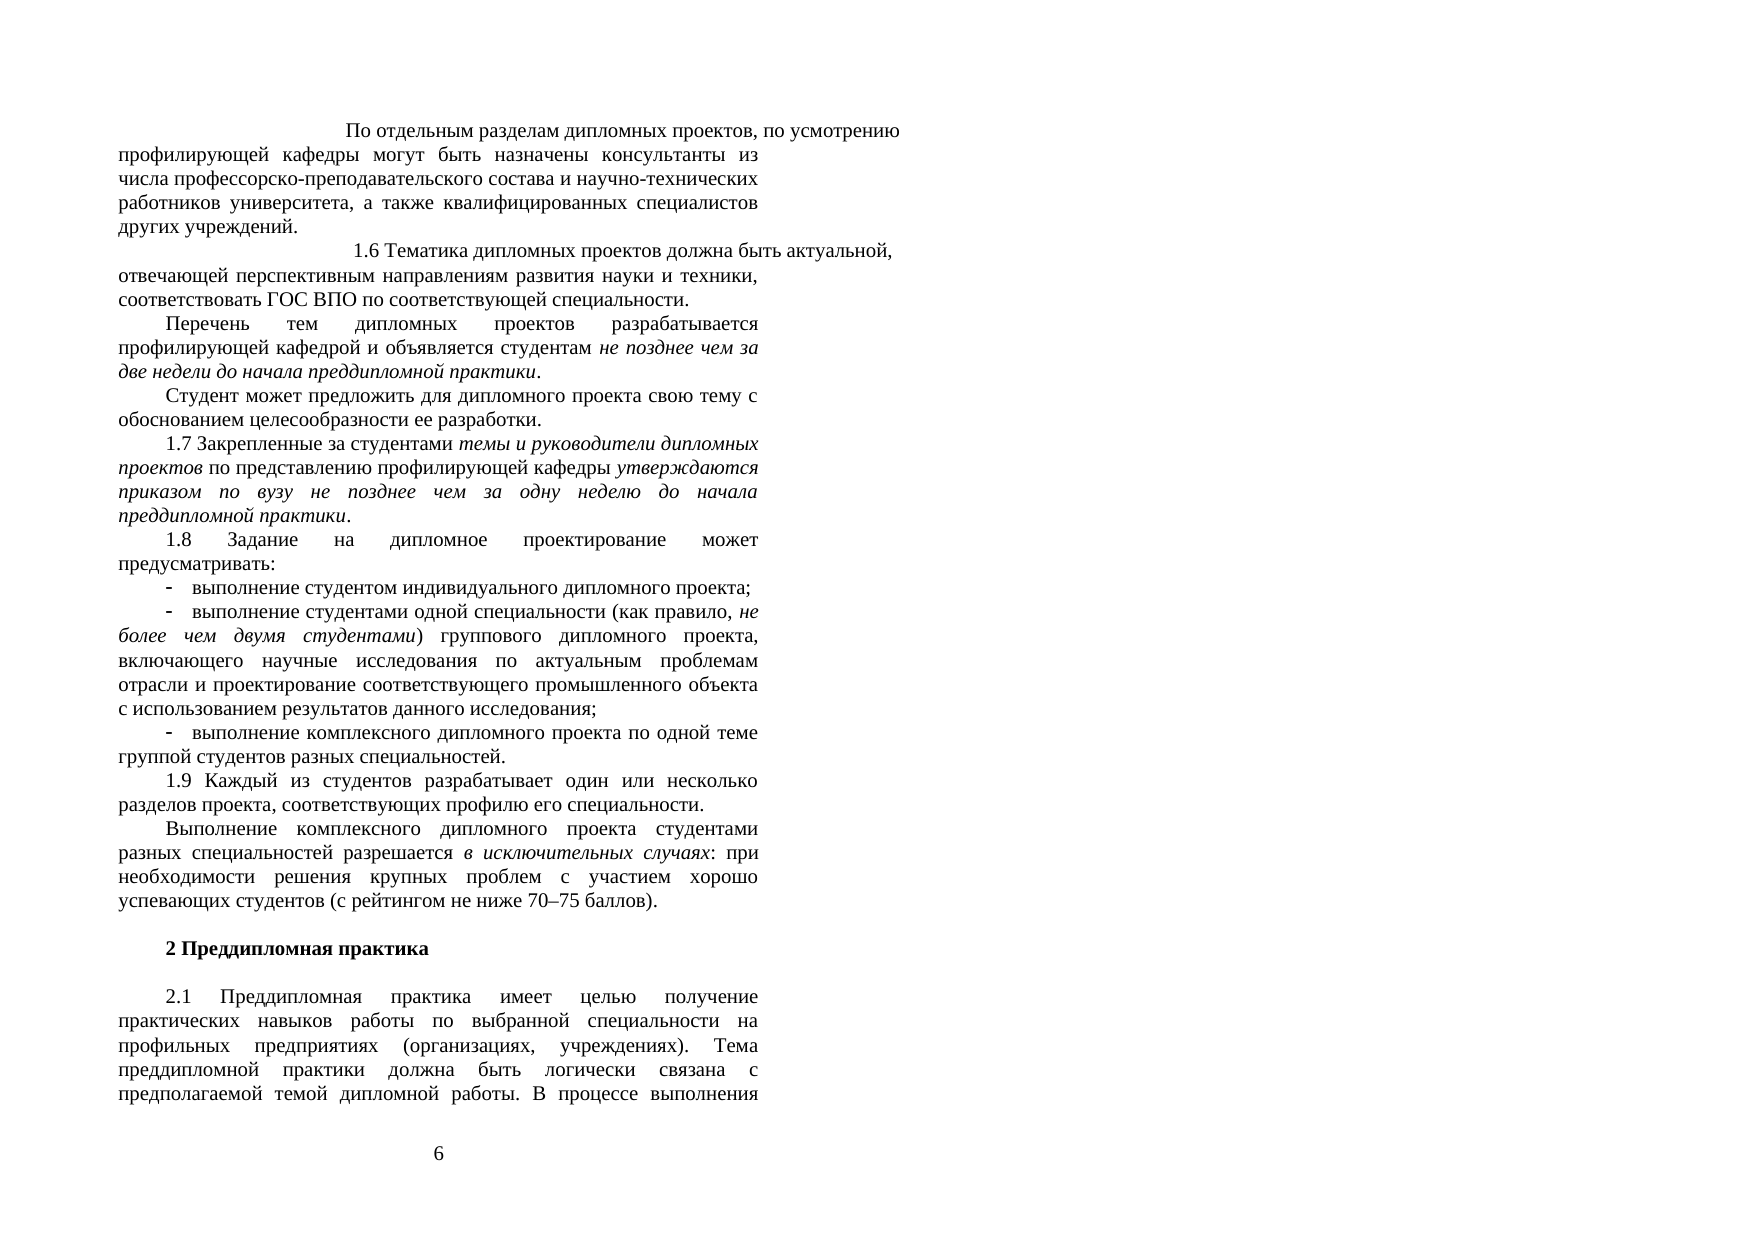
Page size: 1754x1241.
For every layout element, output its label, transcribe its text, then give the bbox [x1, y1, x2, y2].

text Выполнение комплексного дипломного проекта студентами разных специальностей разрешается в исключительных случаях: при необходимости решения крупных проблем с участием хорошо успевающих студентов (с рейтингом не ниже 70–75 баллов). [118, 816, 759, 912]
text Перечень тем дипломных проектов разрабатывается профилирующей кафедрой и объявляется студентам не позднее чем за две недели до начала преддипломной практики. [118, 311, 759, 383]
text выполнение комплексного дипломного проекта по одной теме группой студентов разных специальностей. [118, 720, 759, 768]
text 1.9 Каждый из студентов разрабатывает один или несколько разделов проекта, соответствующих профилю его специальности. [118, 768, 759, 816]
text Студент может предложить для дипломного проекта свою тему с обоснованием целесообразности ее разработки. [118, 383, 759, 431]
text 1.6 Тематика дипломных проектов должна быть актуальной, отвечающей перспективным направлениям развития науки и техники, соответствовать ГОС ВПО по соответствующей специальности. [118, 238, 759, 311]
text 1.8 Задание на дипломное проектирование может предусматривать: [118, 527, 759, 575]
text 1.7 Закрепленные за студентами темы и руководители дипломных проектов по представлению профилирующей кафедры утверждаются приказом по вузу не позднее чем за одну неделю до начала преддипломной практики. [118, 431, 759, 527]
text По отдельным разделам дипломных проектов, по усмотрению профилирующей кафедры могут быть назначены консультанты из числа профессорско-преподавательского состава и научно-технических работников университета, а также квалифицированных специалистов других учреждений. [118, 118, 759, 238]
text выполнение студентом индивидуального дипломного проекта; [118, 575, 759, 599]
subtitle 2 Преддипломная практика [118, 936, 759, 960]
text выполнение студентами одной специальности (как правило, не более чем двумя студентами) группового дипломного проекта, включающего научные исследования по актуальным проблемам отрасли и проектирование соответствующего промышленного объекта с использованием результатов данного исследования; [118, 599, 759, 720]
